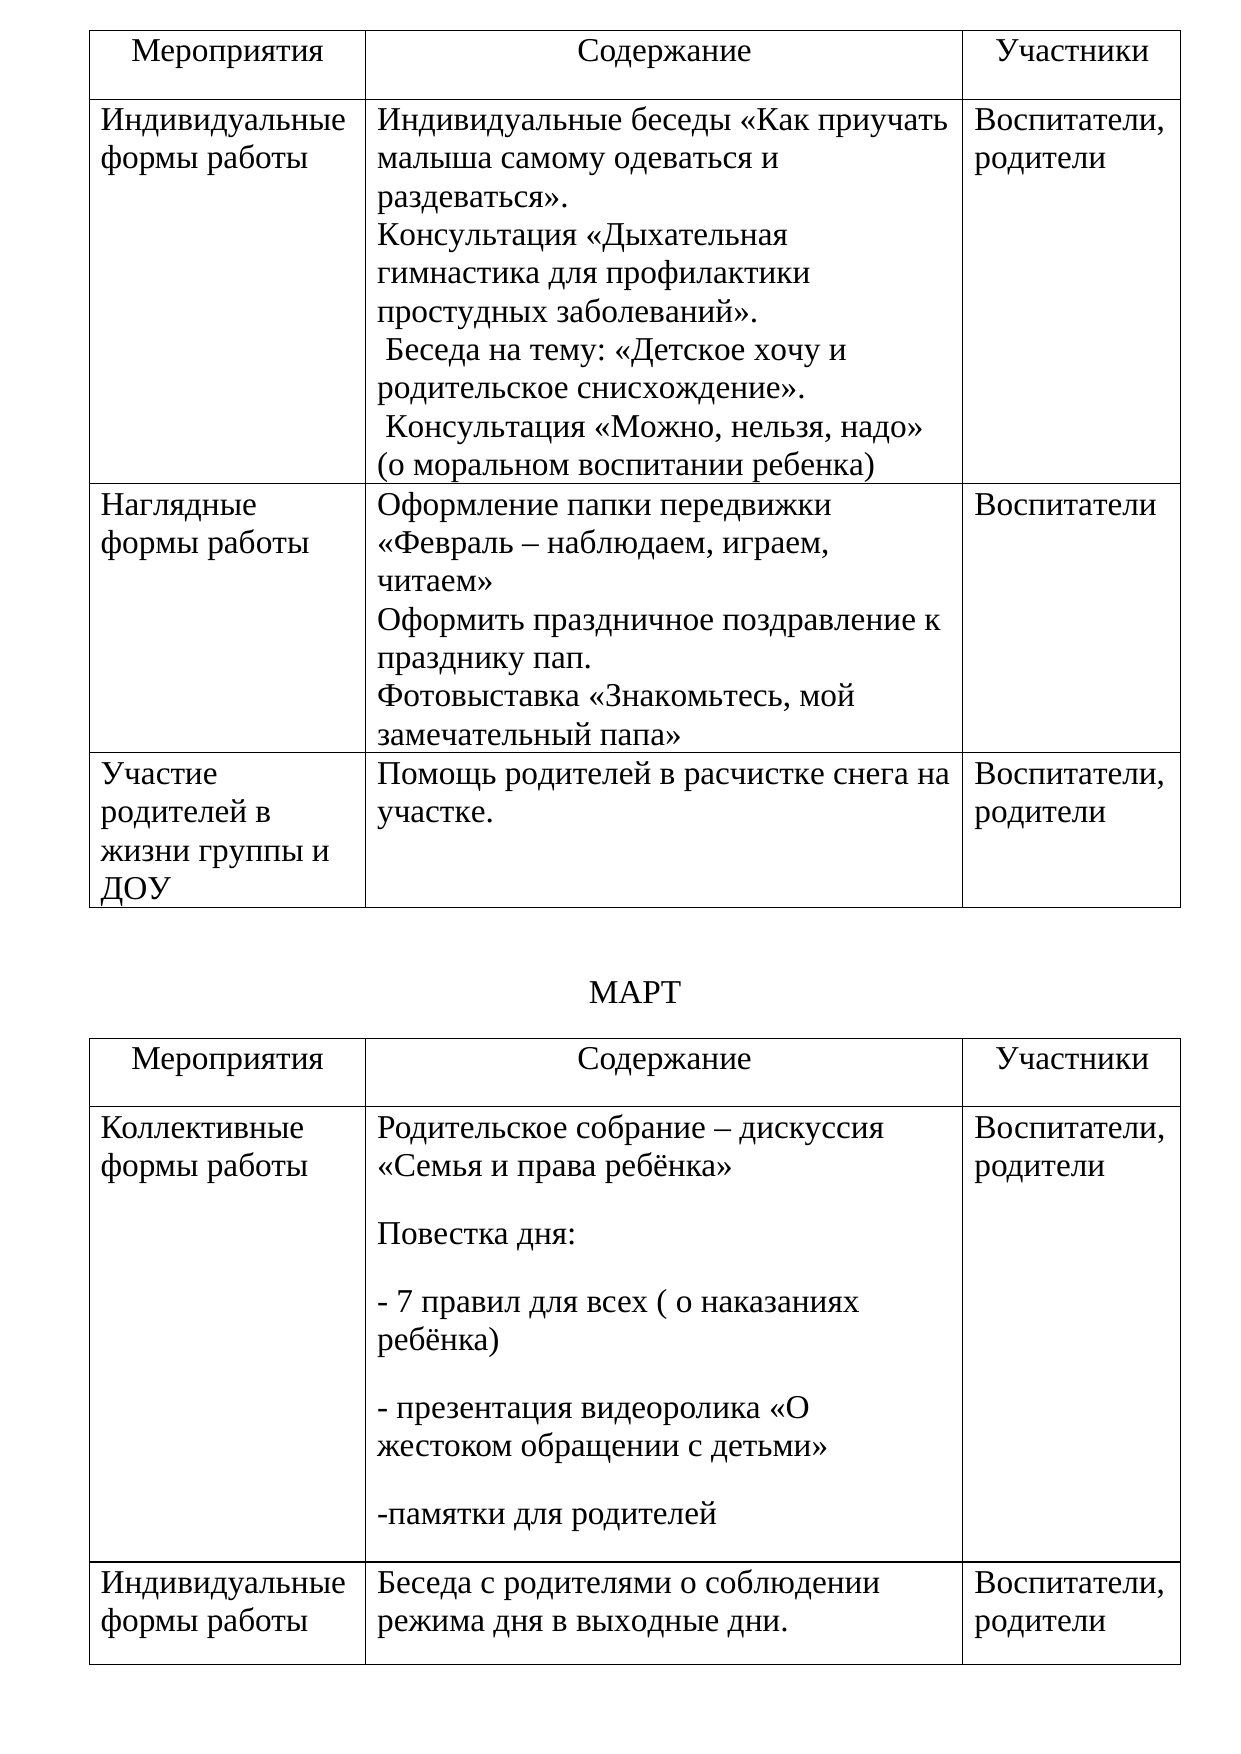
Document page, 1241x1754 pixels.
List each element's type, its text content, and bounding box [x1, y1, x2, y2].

table_cell Родительское собрание – дискуссия «Семья и права ребёнка» Повестка дня: - 7 правил для всех ( о наказаниях ребёнка) - презентация видеоролика «О жестоком обращении с детьми» -памятки для родителей [366, 1107, 962, 1561]
table_header Содержание [366, 31, 962, 98]
table_cell Воспитатели, родители [963, 1107, 1180, 1561]
table_header Участники [963, 31, 1180, 98]
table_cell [90, 1563, 365, 1664]
table_cell Наглядные формы работы [90, 484, 365, 752]
table_cell Воспитатели, родители [963, 753, 1180, 907]
table_cell Индивидуальные беседы «Как приучать малыша самому одеваться и раздеваться». Консультация «Дыхательная гимнастика для профилактики простудных заболеваний». Беседа на тему: «Детское хочу и родительское снисхождение». Консультация «Можно, нельзя, надо» (о моральном воспитании ребенка) [366, 100, 962, 483]
table_header Участники [963, 1039, 1180, 1106]
table_cell Коллективные формы работы [90, 1107, 365, 1561]
table_header Мероприятия [90, 1039, 365, 1106]
table_cell Помощь родителей в расчистке снега на участке. [366, 753, 962, 907]
table_header Мероприятия [90, 31, 365, 98]
table_cell Оформление папки передвижки «Февраль – наблюдаем, играем, читаем» Оформить праздничное поздравление к празднику пап. Фотовыставка «Знакомьтесь, мой замечательный папа» [366, 484, 962, 752]
table_cell Воспитатели [963, 484, 1180, 752]
table_cell Индивидуальные формы работы [90, 100, 365, 483]
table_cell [963, 1563, 1180, 1664]
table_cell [366, 1563, 962, 1664]
table_cell Участие родителей в жизни группы и ДОУ [90, 753, 365, 907]
table_cell Воспитатели, родители [963, 100, 1180, 483]
table_header Содержание [366, 1039, 962, 1106]
text МАРТ [88, 972, 1181, 1011]
